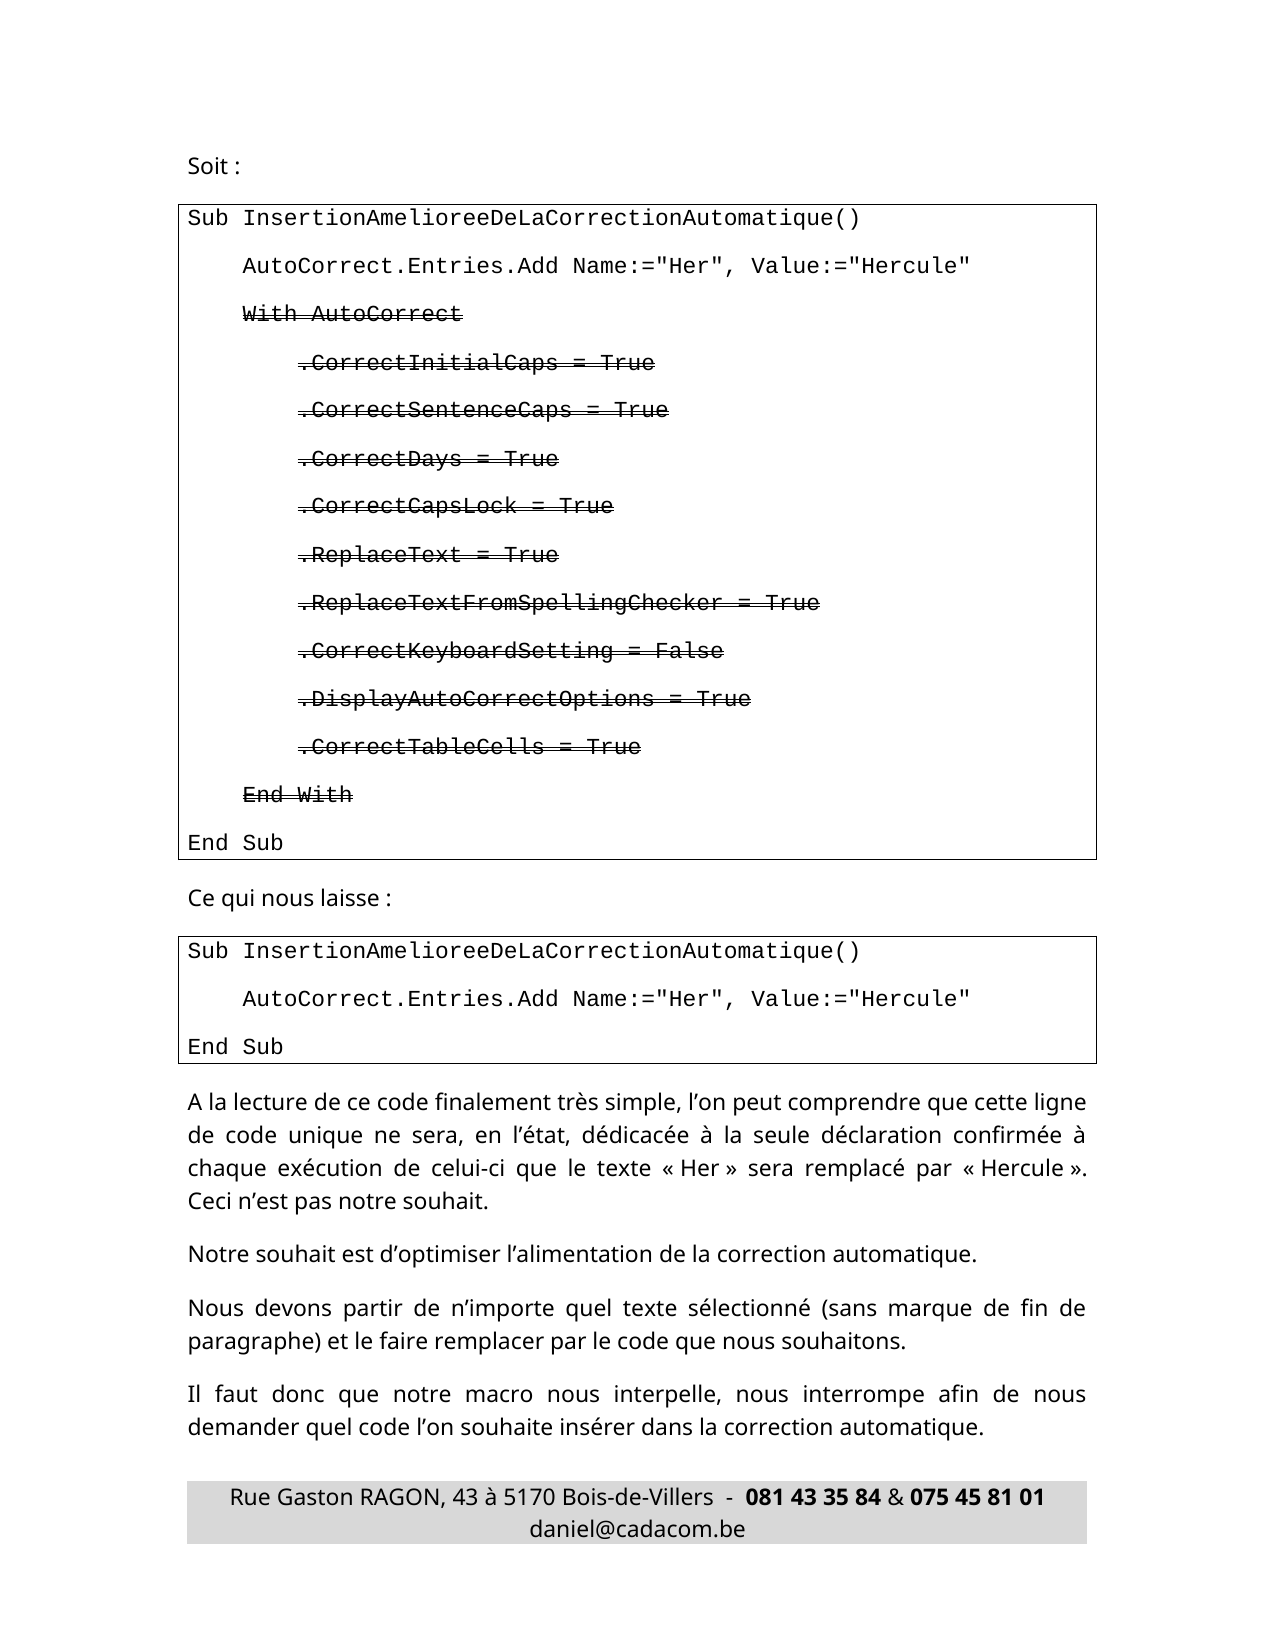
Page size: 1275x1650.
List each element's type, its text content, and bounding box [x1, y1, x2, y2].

text .ReplaceText = True [179, 540, 1096, 569]
text Notre souhait est d’optimiser l’alimentation de la correction automatique. [187, 1238, 1087, 1269]
text .CorrectInitialCaps = True [179, 348, 1096, 377]
text .ReplaceTextFromSpellingChecker = True [179, 588, 1096, 617]
text End With [179, 780, 1096, 809]
text With AutoCorrect [179, 300, 1096, 329]
text .DisplayAutoCorrectOptions = True [179, 684, 1096, 713]
text Nous devons partir de n’importe quel texte sélectionné (sans marque de fin de paragraphe) et le faire remplacer par le code que nous souhaitons. [187, 1292, 1087, 1356]
text .CorrectTableCells = True [179, 732, 1096, 761]
text Il faut donc que notre macro nous interpelle, nous interrompe afin de nous demander quel code l’on souhaite insérer dans la correction automatique. [187, 1378, 1087, 1442]
text Ce qui nous laisse : [187, 882, 1087, 913]
text Soit : [187, 150, 1087, 181]
text A la lecture de ce code finalement très simple, l’on peut comprendre que cette ligne de code unique ne sera, en l’état, dédicacée à la seule déclaration confirmée à chaque exécution de celui-ci que le texte « Her » sera remplacé par « Hercule ». Ceci n’est pas notre souhait. [187, 1086, 1087, 1216]
text AutoCorrect.Entries.Add Name:="Her", Value:="Hercule" [179, 252, 1096, 281]
text .CorrectDays = True [179, 444, 1096, 473]
text .CorrectCapsLock = True [179, 492, 1096, 521]
text .CorrectKeyboardSetting = False [179, 636, 1096, 665]
text Sub InsertionAmelioreeDeLaCorrectionAutomatique() [179, 937, 1096, 965]
text Sub InsertionAmelioreeDeLaCorrectionAutomatique() [179, 205, 1096, 233]
text .CorrectSentenceCaps = True [179, 396, 1096, 425]
text End Sub [179, 1032, 1096, 1063]
text End Sub [179, 828, 1096, 859]
text AutoCorrect.Entries.Add Name:="Her", Value:="Hercule" [179, 984, 1096, 1013]
